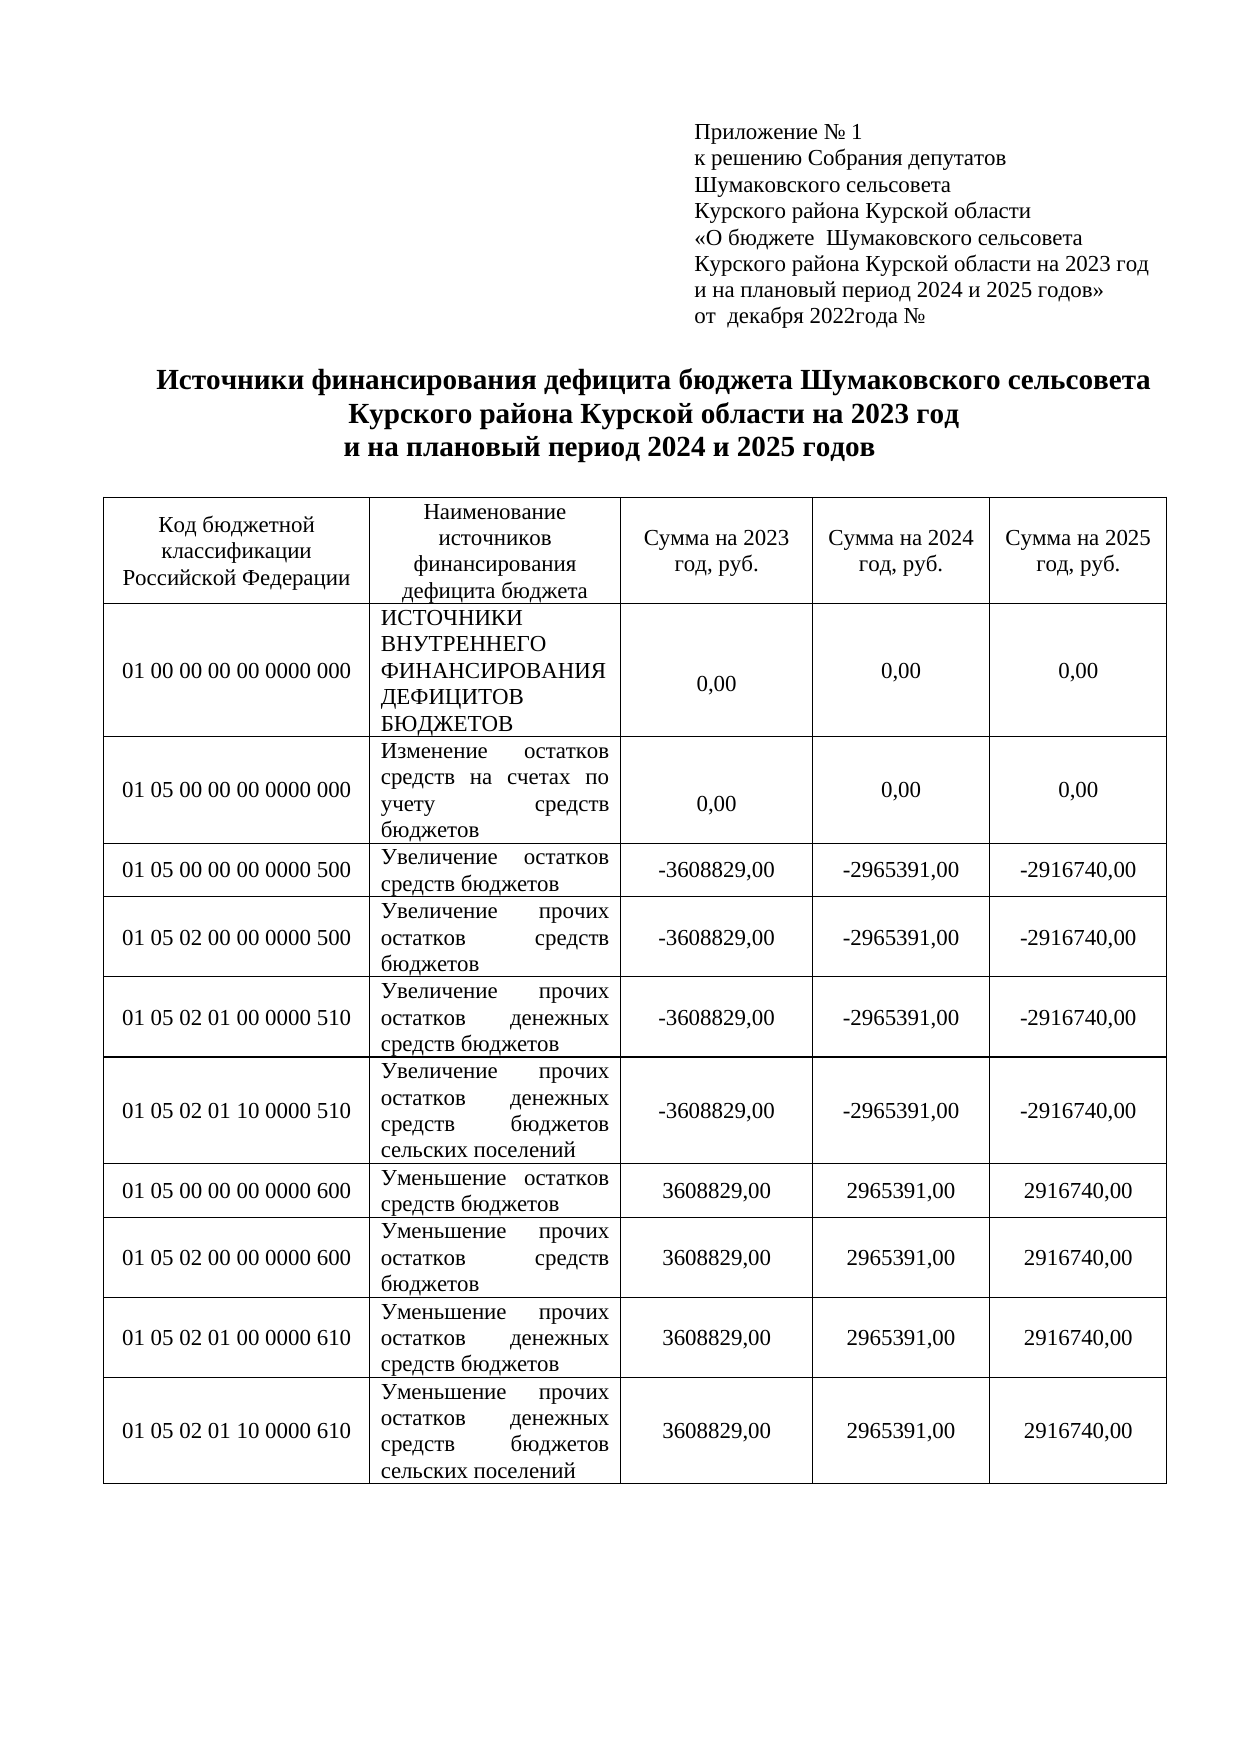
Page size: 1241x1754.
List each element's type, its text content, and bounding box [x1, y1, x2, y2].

table_cell -2965391,00 [813, 897, 989, 976]
table_cell 2916740,00 [990, 1164, 1166, 1217]
table_cell -2965391,00 [813, 1058, 989, 1163]
table_header Сумма на 2023 год, руб. [621, 498, 812, 603]
table_cell 0,00 [990, 737, 1166, 842]
table_cell 01 00 00 00 00 0000 000 [104, 604, 369, 736]
table_cell 01 05 02 00 00 0000 500 [104, 897, 369, 976]
table_cell 0,00 [813, 737, 989, 842]
text от декабря 2022года № [694, 303, 1204, 329]
table_cell 0,00 [813, 604, 989, 736]
table_cell 01 05 02 01 10 0000 510 [104, 1058, 369, 1163]
table_cell 01 05 02 01 00 0000 510 [104, 977, 369, 1056]
table_cell Увеличение прочих остатков денежных средств бюджетов сельских поселений [370, 1058, 620, 1163]
table_cell 3608829,00 [621, 1218, 812, 1297]
table_cell -2916740,00 [990, 977, 1166, 1056]
table_cell Увеличение прочих остатков средств бюджетов [370, 897, 620, 976]
table_cell -3608829,00 [621, 1058, 812, 1163]
text Приложение № 1 [694, 118, 1152, 144]
table_cell ИСТОЧНИКИ ВНУТРЕННЕГО ФИНАНСИРОВАНИЯ ДЕФИЦИТОВ БЮДЖЕТОВ [370, 604, 620, 736]
table_cell 01 05 00 00 00 0000 000 [104, 737, 369, 842]
table_cell -3608829,00 [621, 844, 812, 896]
table_header Код бюджетной классификации Российской Федерации [104, 498, 369, 603]
table_cell 3608829,00 [621, 1298, 812, 1377]
text Источники финансирования дефицита бюджета Шумаковского сельсовета Курского района Курской области на 2023 год [103, 362, 1204, 429]
table_cell 01 05 02 00 00 0000 600 [104, 1218, 369, 1297]
table_cell 3608829,00 [621, 1164, 812, 1217]
table_cell 2916740,00 [990, 1298, 1166, 1377]
table_header Сумма на 2024 год, руб. [813, 498, 989, 603]
table_cell -2965391,00 [813, 977, 989, 1056]
table_cell 2916740,00 [990, 1218, 1166, 1297]
table_cell Уменьшение прочих остатков денежных средств бюджетов сельских поселений [370, 1378, 620, 1483]
table_cell 01 05 02 01 10 0000 610 [104, 1378, 369, 1483]
table_cell Уменьшение прочих остатков денежных средств бюджетов [370, 1298, 620, 1377]
table_cell 0,00 [621, 604, 812, 736]
table_cell 2916740,00 [990, 1378, 1166, 1483]
table_cell 2965391,00 [813, 1218, 989, 1297]
table_cell -2916740,00 [990, 897, 1166, 976]
table_cell -3608829,00 [621, 897, 812, 976]
table_cell Уменьшение прочих остатков средств бюджетов [370, 1218, 620, 1297]
table_header Наименование источников финансирования дефицита бюджета [370, 498, 620, 603]
table_cell Изменение остатков средств на счетах по учету средств бюджетов [370, 737, 620, 842]
table_cell 2965391,00 [813, 1164, 989, 1217]
table_cell 3608829,00 [621, 1378, 812, 1483]
text «О бюджете Шумаковского сельсовета [694, 223, 1152, 250]
table_cell -3608829,00 [621, 977, 812, 1056]
table_cell -2916740,00 [990, 844, 1166, 896]
table_header Сумма на 2025 год, руб. [990, 498, 1166, 603]
table_cell Увеличение остатков средств бюджетов [370, 844, 620, 896]
table_cell 2965391,00 [813, 1378, 989, 1483]
text Курского района Курской области на 2023 год и на плановый период 2024 и 2025 годов» [694, 250, 1152, 303]
table_cell 0,00 [990, 604, 1166, 736]
text к решению Собрания депутатов Шумаковского сельсовета [694, 144, 1152, 197]
table_cell 01 05 00 00 00 0000 500 [104, 844, 369, 896]
table_cell -2916740,00 [990, 1058, 1166, 1163]
table_cell -2965391,00 [813, 844, 989, 896]
table_cell 01 05 00 00 00 0000 600 [104, 1164, 369, 1217]
table_cell 0,00 [621, 737, 812, 842]
table_cell 2965391,00 [813, 1298, 989, 1377]
text Курского района Курской области [694, 197, 1152, 223]
table_cell Увеличение прочих остатков денежных средств бюджетов [370, 977, 620, 1056]
table_cell 01 05 02 01 00 0000 610 [104, 1298, 369, 1377]
text и на плановый период 2024 и 2025 годов [15, 429, 1204, 463]
table_cell Уменьшение остатков средств бюджетов [370, 1164, 620, 1217]
